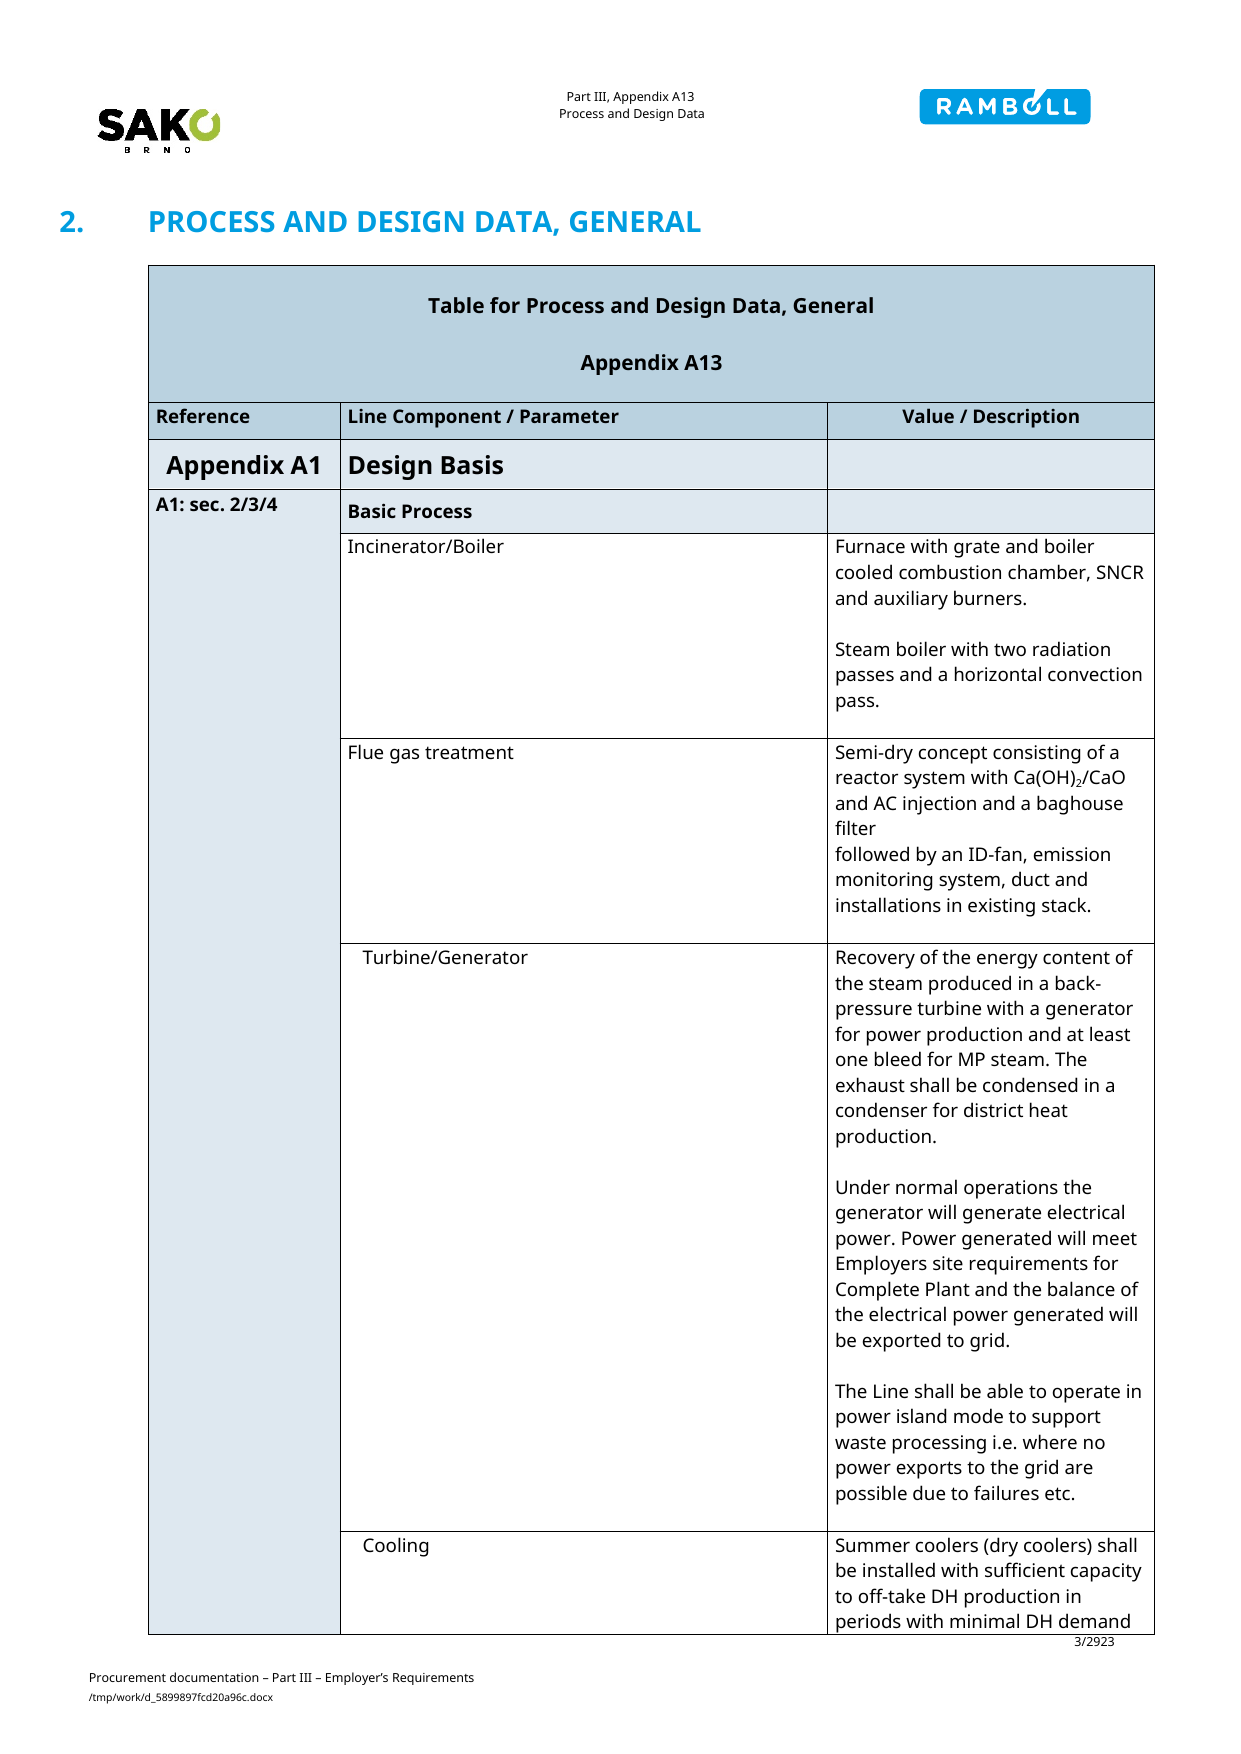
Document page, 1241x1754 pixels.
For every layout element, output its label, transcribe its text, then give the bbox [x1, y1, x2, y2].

table_cell Value / Description [828, 403, 1154, 439]
table_cell Incinerator/Boiler [341, 534, 827, 738]
table_cell Furnace with grate and boiler cooled combustion chamber, SNCR and auxiliary burners. Steam boiler with two radiation passes and a horizontal convection pass. [828, 534, 1154, 738]
table_cell Semi-dry concept consisting of a reactor system with Ca(OH)2/CaO and AC injection and a baghouse filter followed by an ID-fan, emission monitoring system, duct and installations in existing stack. [828, 739, 1154, 943]
table_cell A1: sec. 2/3/4 [149, 490, 340, 1634]
picture [97, 109, 221, 153]
table_cell [828, 490, 1154, 533]
table_cell [828, 440, 1154, 488]
table_cell Flue gas treatment [341, 739, 827, 943]
table_cell Line Component / Parameter [341, 403, 827, 439]
table_cell Appendix A1 [149, 440, 340, 488]
table_cell Turbine/Generator [341, 944, 827, 1531]
table_cell Reference [149, 403, 340, 439]
table_header Table for Process and Design Data, General Appendix A13 [149, 266, 1154, 402]
table_cell Summer coolers (dry coolers) shall be installed with sufficient capacity to off-take DH production in periods with minimal DH demand from the grid. [828, 1532, 1154, 1634]
subtitle Process and design data, General [59, 201, 1116, 241]
table_cell Cooling [341, 1532, 827, 1634]
table_cell Design Basis [341, 440, 827, 488]
table_cell Basic Process [341, 490, 827, 533]
table_cell Recovery of the energy content of the steam produced in a back-pressure turbine with a generator for power production and at least one bleed for MP steam. The exhaust shall be condensed in a condenser for district heat production. Under normal operations the generator will generate electrical power. Power generated will meet Employers site requirements for Complete Plant and the balance of the electrical power generated will be exported to grid. The Line shall be able to operate in power island mode to support waste processing i.e. where no power exports to the grid are possible due to failures etc. [828, 944, 1154, 1531]
